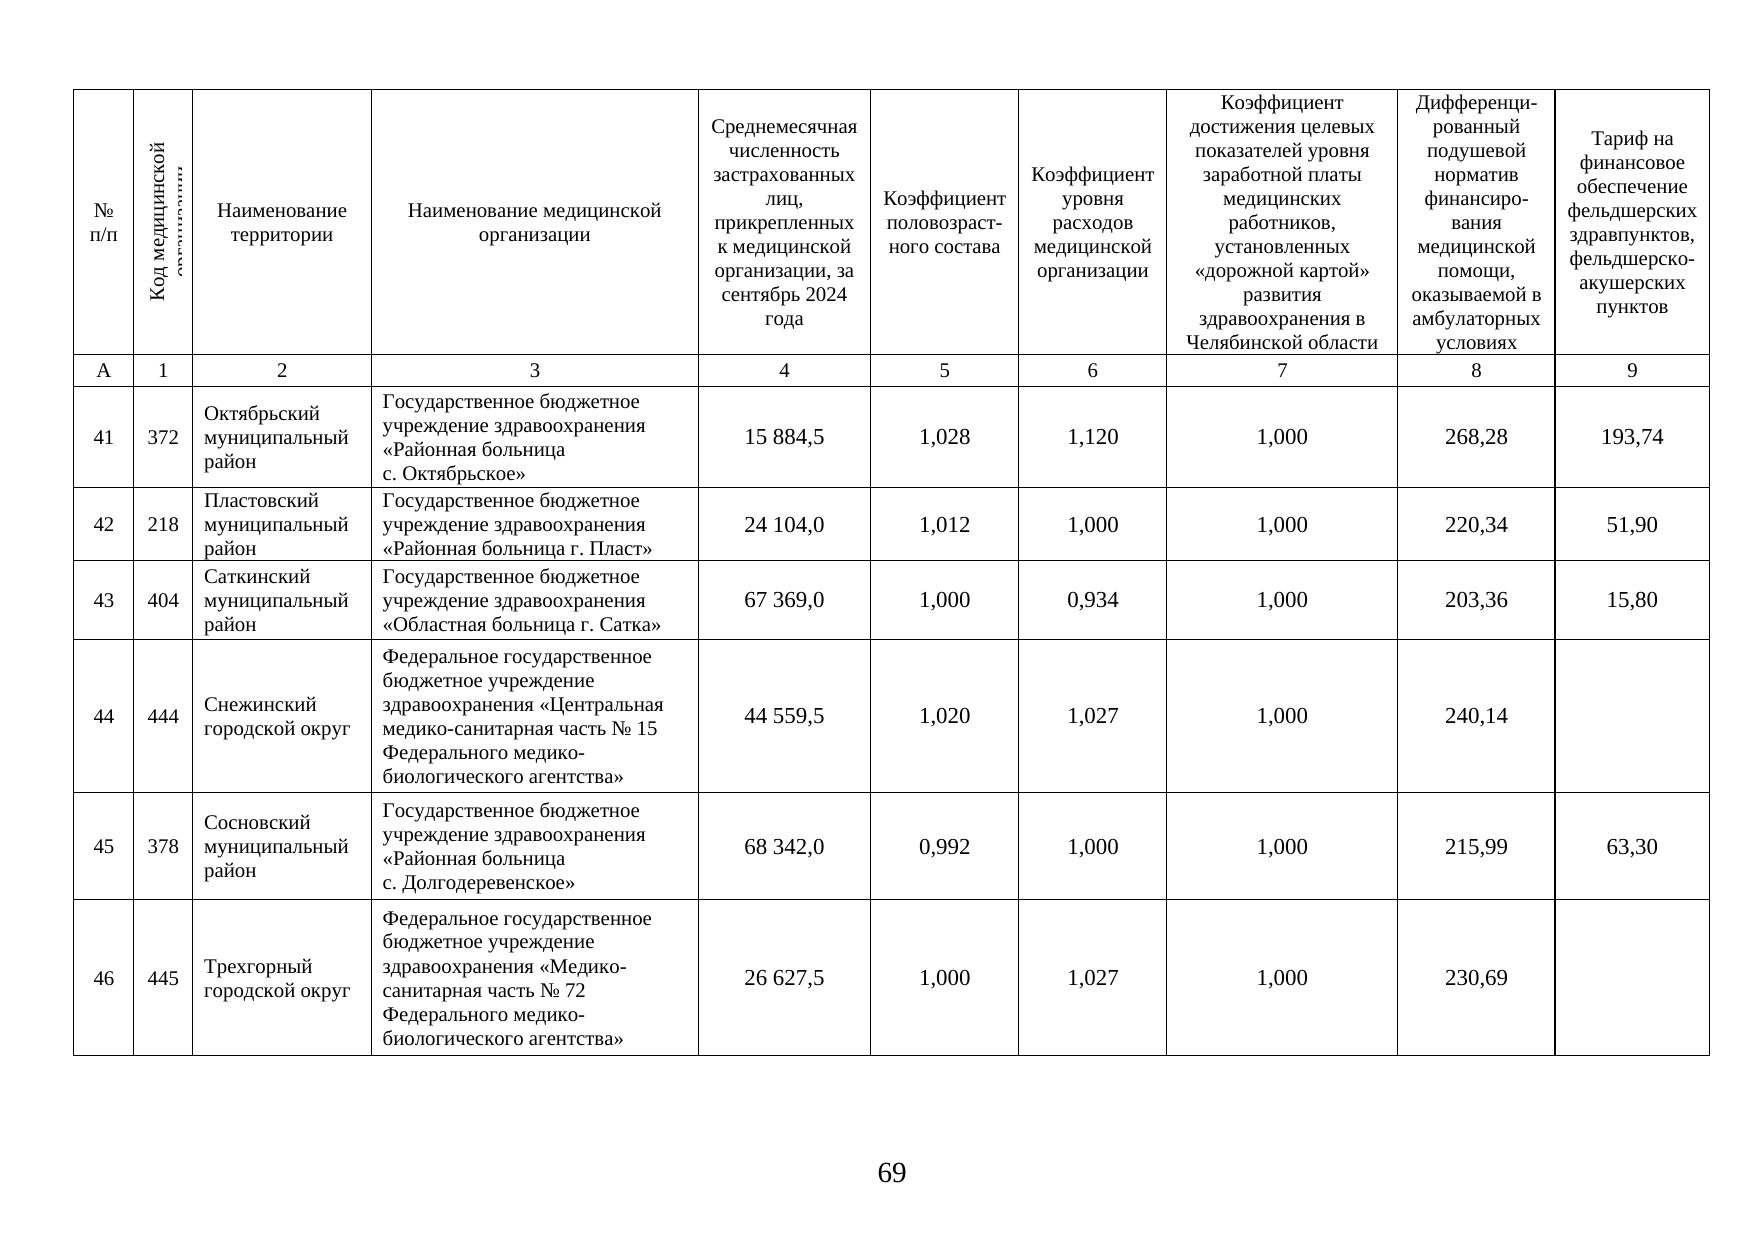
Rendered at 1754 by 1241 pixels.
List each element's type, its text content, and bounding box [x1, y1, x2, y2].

table_cell [1556, 900, 1709, 1055]
table_cell Государственное бюджетное учреждение здравоохранения «Районная больница с. Октябрьское» [372, 387, 698, 487]
table_cell 1,027 [1019, 640, 1166, 792]
table_cell Саткинский муниципальный район [193, 561, 371, 639]
table_cell 24 104,0 [699, 488, 870, 560]
table_cell 3 [372, 355, 698, 386]
table_cell 378 [134, 793, 192, 899]
table_cell 1,000 [1167, 900, 1397, 1055]
table_cell 1,000 [1167, 387, 1397, 487]
table_cell 1,027 [1019, 900, 1166, 1055]
table_cell 2 [193, 355, 371, 386]
table_cell 42 [74, 488, 133, 560]
table_cell 240,14 [1398, 640, 1554, 792]
table_cell 445 [134, 900, 192, 1055]
table_cell 5 [871, 355, 1018, 386]
table_cell 15 884,5 [699, 387, 870, 487]
table_cell 230,69 [1398, 900, 1554, 1055]
table_cell [1556, 640, 1709, 792]
table_cell 0,992 [871, 793, 1018, 899]
table_cell 1,020 [871, 640, 1018, 792]
table_cell 193,74 [1556, 387, 1709, 487]
table_cell 41 [74, 387, 133, 487]
table_header Среднемесячная численность застрахованных лиц, прикрепленных к медицинской организации, за сентябрь 2024 года [699, 90, 870, 354]
table_cell Государственное бюджетное учреждение здравоохранения «Районная больница г. Пласт» [372, 488, 698, 560]
table_cell 63,30 [1556, 793, 1709, 899]
table_cell 1,028 [871, 387, 1018, 487]
table_cell 372 [134, 387, 192, 487]
table_cell 46 [74, 900, 133, 1055]
table_cell А [74, 355, 133, 386]
table_cell 67 369,0 [699, 561, 870, 639]
table_cell 4 [699, 355, 870, 386]
table_cell Трехгорный городской округ [193, 900, 371, 1055]
table_cell 218 [134, 488, 192, 560]
table_cell 444 [134, 640, 192, 792]
table_header Коэффициент уровня расходов медицинской организации [1019, 90, 1166, 354]
table_cell 44 559,5 [699, 640, 870, 792]
table_cell 215,99 [1398, 793, 1554, 899]
table_cell 43 [74, 561, 133, 639]
table_cell 268,28 [1398, 387, 1554, 487]
table_cell 9 [1556, 355, 1709, 386]
table_cell Сосновский муниципальный район [193, 793, 371, 899]
table_cell Октябрьский муниципальный район [193, 387, 371, 487]
table_cell 8 [1398, 355, 1554, 386]
table_cell 1,012 [871, 488, 1018, 560]
table_header Наименование медицинской организации [372, 90, 698, 354]
table_header Код медицинской организации [134, 90, 192, 354]
table_cell 26 627,5 [699, 900, 870, 1055]
table_cell 15,80 [1556, 561, 1709, 639]
table_cell Снежинский городской округ [193, 640, 371, 792]
table_header Коэффициент половозраст-ного состава [871, 90, 1018, 354]
table_cell 7 [1167, 355, 1397, 386]
table_cell Федеральное государственное бюджетное учреждение здравоохранения «Медико-санитарная часть № 72 Федерального медико-биологического агентства» [372, 900, 698, 1055]
table_cell 6 [1019, 355, 1166, 386]
table_cell 203,36 [1398, 561, 1554, 639]
table_cell 1 [134, 355, 192, 386]
table_cell 51,90 [1556, 488, 1709, 560]
table_cell 1,000 [1167, 488, 1397, 560]
table_cell 1,120 [1019, 387, 1166, 487]
table_cell 1,000 [1167, 561, 1397, 639]
table_cell Государственное бюджетное учреждение здравоохранения «Районная больница с. Долгодеревенское» [372, 793, 698, 899]
table_cell 1,000 [1167, 640, 1397, 792]
table_cell 1,000 [1019, 488, 1166, 560]
table_cell Федеральное государственное бюджетное учреждение здравоохранения «Центральная медико-санитарная часть № 15 Федерального медико-биологического агентства» [372, 640, 698, 792]
table_header № п/п [74, 90, 133, 354]
table_cell 404 [134, 561, 192, 639]
table_cell 45 [74, 793, 133, 899]
table_header Тариф на финансовое обеспечение фельдшерских здравпунктов, фельдшерско-акушерских пунктов [1556, 90, 1709, 354]
table_cell 1,000 [871, 900, 1018, 1055]
table_cell Пластовский муниципальный район [193, 488, 371, 560]
table_cell 44 [74, 640, 133, 792]
table_cell Государственное бюджетное учреждение здравоохранения «Областная больница г. Сатка» [372, 561, 698, 639]
table_cell 1,000 [1167, 793, 1397, 899]
table_cell 68 342,0 [699, 793, 870, 899]
table_header Дифференци-рованный подушевой норматив финансиро-вания медицинской помощи, оказываемой в амбулаторных условиях [1398, 90, 1554, 354]
table_header Наименование территории [193, 90, 371, 354]
table_cell 1,000 [871, 561, 1018, 639]
table_cell 1,000 [1019, 793, 1166, 899]
table_header Коэффициент достижения целевых показателей уровня заработной платы медицинских работников, установленных «дорожной картой» развития здравоохранения в Челябинской области [1167, 90, 1397, 354]
table_cell 220,34 [1398, 488, 1554, 560]
table_cell 0,934 [1019, 561, 1166, 639]
